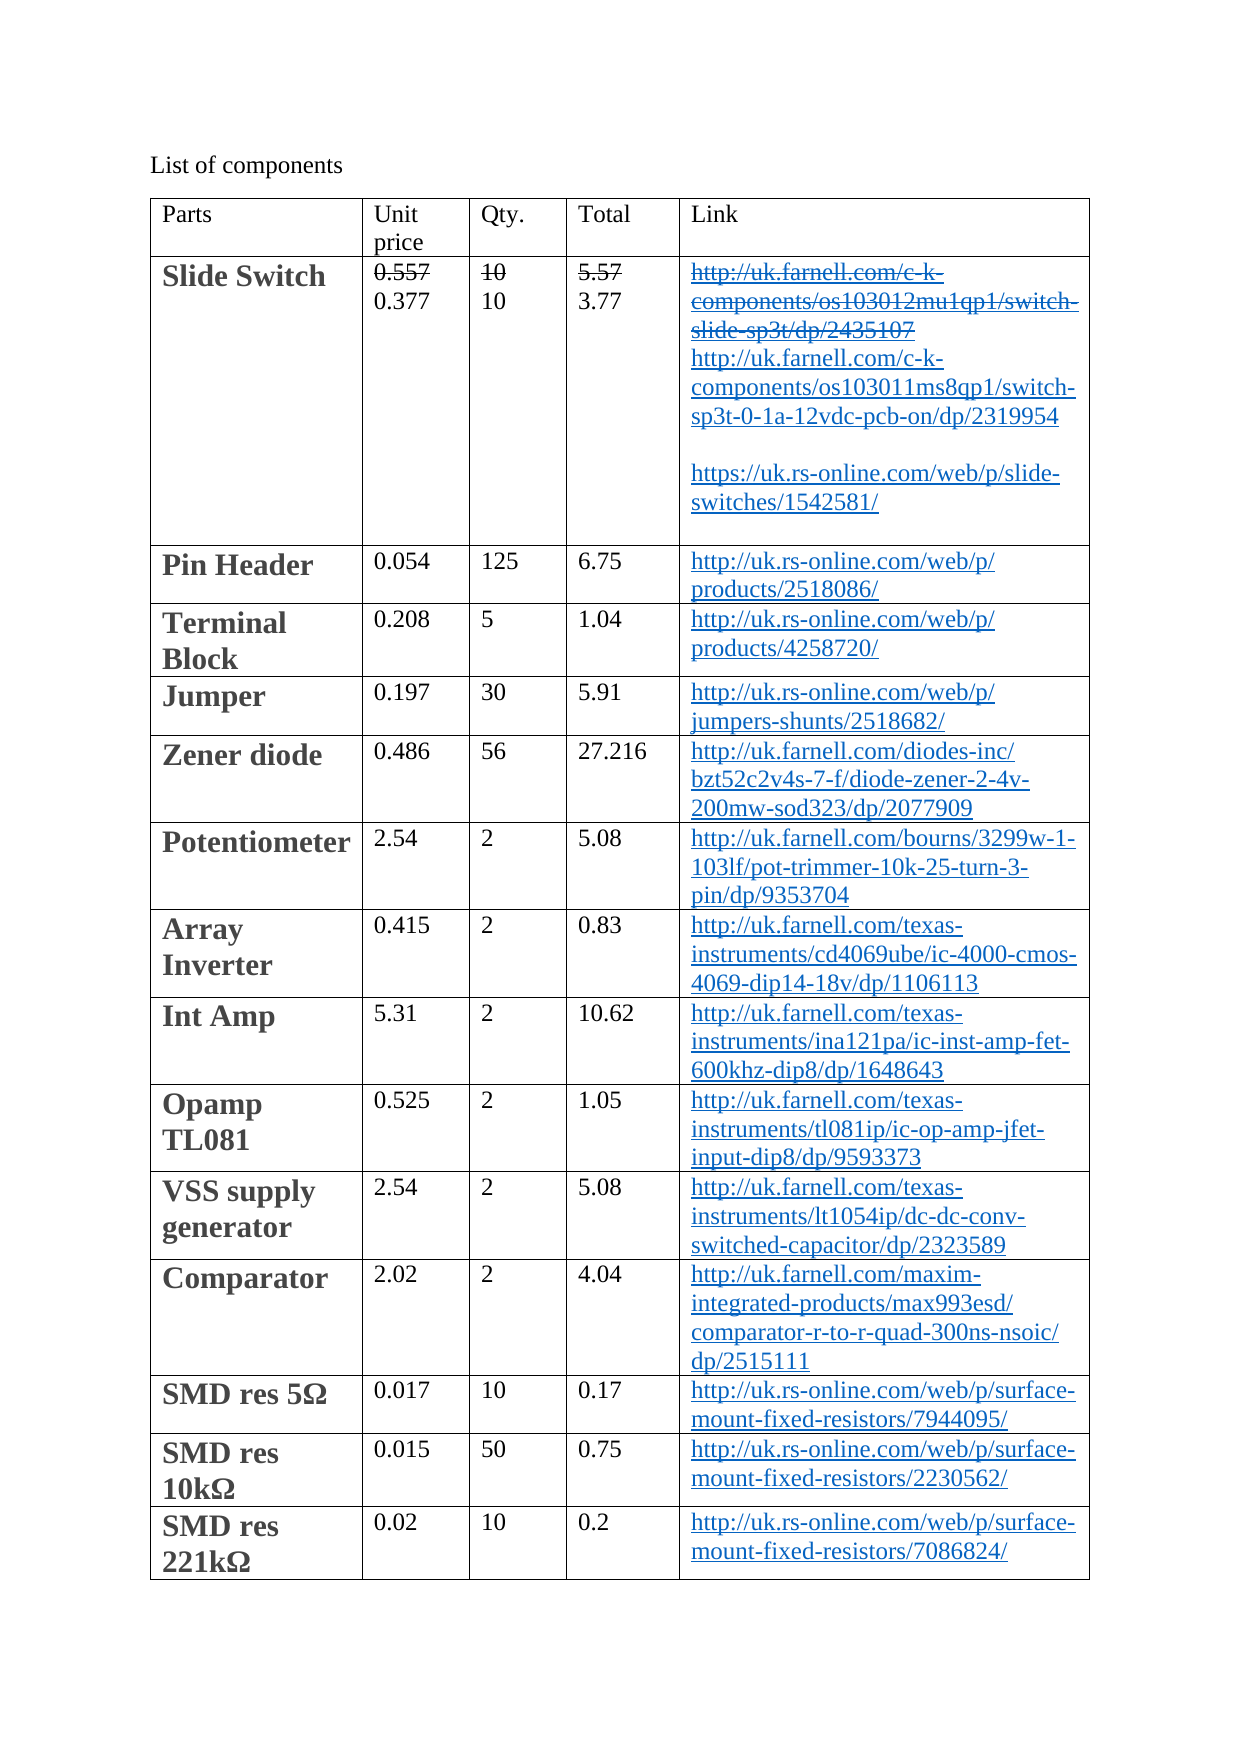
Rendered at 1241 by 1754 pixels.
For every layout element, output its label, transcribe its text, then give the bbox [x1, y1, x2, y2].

table_header Qty. [470, 199, 566, 256]
table_cell Pin Header [151, 546, 362, 603]
table_cell 2 [470, 1260, 566, 1374]
table_cell Terminal Block [238, 604, 362, 676]
table_cell 0.208 [363, 604, 469, 676]
table_cell 0.525 [363, 1085, 469, 1171]
table_cell 5 [470, 604, 566, 676]
table_cell 5.91 [567, 677, 679, 735]
table_cell Opamp TL081 [151, 1085, 362, 1171]
table_header Total [567, 199, 679, 256]
table_cell 56 [470, 736, 566, 822]
table_cell Int Amp [151, 998, 362, 1084]
table_cell 2 [470, 910, 566, 997]
table_cell http://uk.farnell.com/texas-instruments/ina121pa/ic-inst-amp-fet-600khz-dip8/dp/1648643 [680, 998, 1089, 1084]
table_cell http://uk.farnell.com/texas-instruments/tl081ip/ic-op-amp-jfet-input-dip8/dp/9593373 [680, 1085, 1089, 1171]
table_cell 6.75 [567, 546, 679, 603]
table_cell SMD res 5Ω [151, 1376, 362, 1433]
table_cell http://uk.rs-online.com/web/p/surface-mount-fixed-resistors/2230562/ [680, 1434, 1089, 1506]
table_cell http://uk.rs-online.com/web/p/products/4258720/ [680, 604, 1089, 676]
table_cell 0.17 [567, 1376, 679, 1433]
table_cell http://uk.farnell.com/maxim-integrated-products/max993esd/comparator-r-to-r-quad-300ns-nsoic/dp/2515111 [680, 1260, 1089, 1374]
table_cell http://uk.rs-online.com/web/p/surface-mount-fixed-resistors/7944095/ [680, 1376, 1089, 1433]
table_cell 0.02 [363, 1507, 469, 1579]
table_cell 2 [470, 1172, 566, 1258]
table_header Unit price [363, 199, 469, 256]
table_cell 27.216 [567, 736, 679, 822]
table_cell 0.015 [363, 1434, 469, 1506]
table_cell Slide Switch [151, 257, 362, 545]
table_cell 2.54 [363, 1172, 469, 1258]
table_cell 5.57 3.77 [567, 257, 679, 545]
table_cell http://uk.rs-online.com/web/p/products/2518086/ [680, 546, 1089, 603]
table_cell Zener diode [151, 736, 362, 822]
table_cell SMD res 221kΩ [251, 1507, 362, 1579]
table_cell 10 [470, 1376, 566, 1433]
table_cell 0.2 [567, 1507, 679, 1579]
table_header Parts [151, 199, 362, 256]
table_cell 10 10 [470, 257, 566, 545]
table_cell 125 [470, 546, 566, 603]
table_cell 0.197 [363, 677, 469, 735]
table_cell http://uk.farnell.com/diodes-inc/bzt52c2v4s-7-f/diode-zener-2-4v-200mw-sod323/dp/2077909 [680, 736, 1089, 822]
table_cell Potentiometer [151, 823, 362, 909]
table_cell 1.05 [567, 1085, 679, 1171]
table_cell 5.08 [567, 1172, 679, 1258]
table_cell 4.04 [567, 1260, 679, 1374]
table_cell 0.054 [363, 546, 469, 603]
table_cell Array Inverter [151, 910, 362, 997]
table_cell 2 [470, 823, 566, 909]
table_cell 30 [470, 677, 566, 735]
table_cell 50 [470, 1434, 566, 1506]
table_cell 0.75 [567, 1434, 679, 1506]
table_cell http://uk.farnell.com/bourns/3299w-1-103lf/pot-trimmer-10k-25-turn-3-pin/dp/9353704 [680, 823, 1089, 909]
table_cell http://uk.farnell.com/texas-instruments/lt1054ip/dc-dc-conv-switched-capacitor/dp/2323589 [680, 1172, 1089, 1258]
text List of components [150, 150, 1090, 179]
table_cell http://uk.farnell.com/c-k-components/os103012mu1qp1/switch-slide-sp3t/dp/2435107 http://uk.farnell.com/c-k-components/os103011ms8qp1/switch-sp3t-0-1a-12vdc-pcb-on/dp/2319954 https://uk.rs-online.com/web/p/slide-switches/1542581/ [680, 257, 1089, 545]
table_cell 0.415 [363, 910, 469, 997]
table_cell 2 [470, 1085, 566, 1171]
table_cell 0.557 0.377 [363, 257, 469, 545]
table_cell 0.486 [363, 736, 469, 822]
table_cell 5.08 [567, 823, 679, 909]
table_cell 2.02 [363, 1260, 469, 1374]
table_cell 10.62 [567, 998, 679, 1084]
table_cell 0.017 [363, 1376, 469, 1433]
table_cell VSS supply generator [151, 1172, 362, 1258]
table_cell http://uk.rs-online.com/web/p/jumpers-shunts/2518682/ [680, 677, 1089, 735]
table_cell 2.54 [363, 823, 469, 909]
table_cell http://uk.rs-online.com/web/p/surface-mount-fixed-resistors/7086824/ [680, 1507, 1089, 1579]
table_cell SMD res 10kΩ [235, 1434, 362, 1506]
table_cell http://uk.farnell.com/texas-instruments/cd4069ube/ic-4000-cmos-4069-dip14-18v/dp/1106113 [680, 910, 1089, 997]
table_cell Comparator [151, 1260, 362, 1374]
table_cell 0.83 [567, 910, 679, 997]
table_header Link [680, 199, 1089, 256]
table_cell 1.04 [567, 604, 679, 676]
table_cell 10 [470, 1507, 566, 1579]
table_cell 2 [470, 998, 566, 1084]
table_cell 5.31 [363, 998, 469, 1084]
table_cell Jumper [151, 677, 362, 735]
